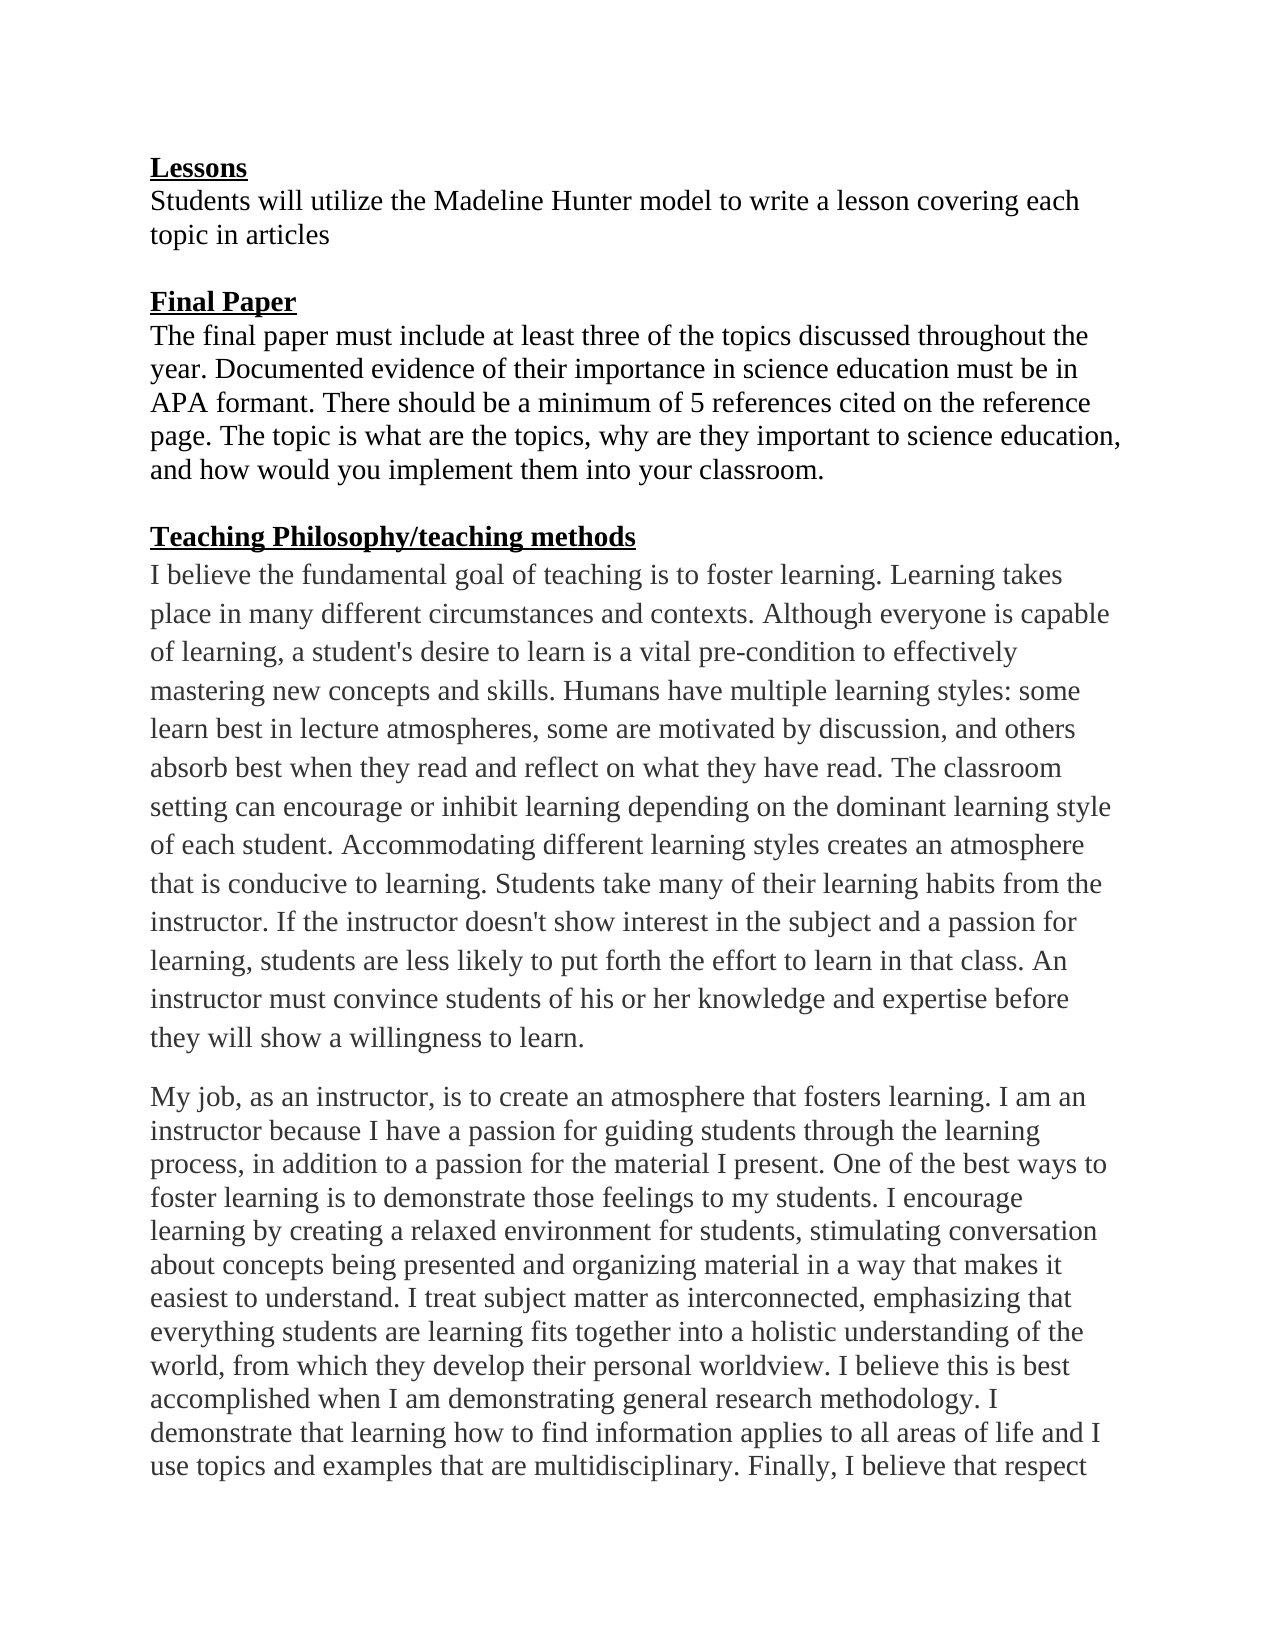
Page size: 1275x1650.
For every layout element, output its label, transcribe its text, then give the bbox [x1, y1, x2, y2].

text The final paper must include at least three of the topics discussed throughout the year. Documented evidence of their importance in science education must be in APA formant. There should be a minimum of 5 references cited on the reference page. The topic is what are the topics, why are they important to science education, and how would you implement them into your classroom. [150, 318, 1125, 485]
text Lessons [150, 150, 1125, 183]
text Students will utilize the Madeline Hunter model to write a lesson covering each topic in articles [150, 183, 1125, 251]
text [150, 1079, 1125, 1482]
text Final Paper [150, 284, 1125, 318]
text I believe the fundamental goal of teaching is to foster learning. Learning takes place in many different circumstances and contexts. Although everyone is capable of learning, a student's desire to learn is a vital pre-condition to effectively mastering new concepts and skills. Humans have multiple learning styles: some learn best in lecture atmospheres, some are motivated by discussion, and others absorb best when they read and reflect on what they have read. The classroom setting can encourage or inhibit learning depending on the dominant learning style of each student. Accommodating different learning styles creates an atmosphere that is conducive to learning. Students take many of their learning habits from the instructor. If the instructor doesn't show interest in the subject and a passion for learning, students are less likely to put forth the effort to learn in that class. An instructor must convince students of his or her knowledge and expertise before they will show a willingness to learn. [150, 557, 1125, 1053]
text Teaching Philosophy/teaching methods [150, 519, 1125, 552]
